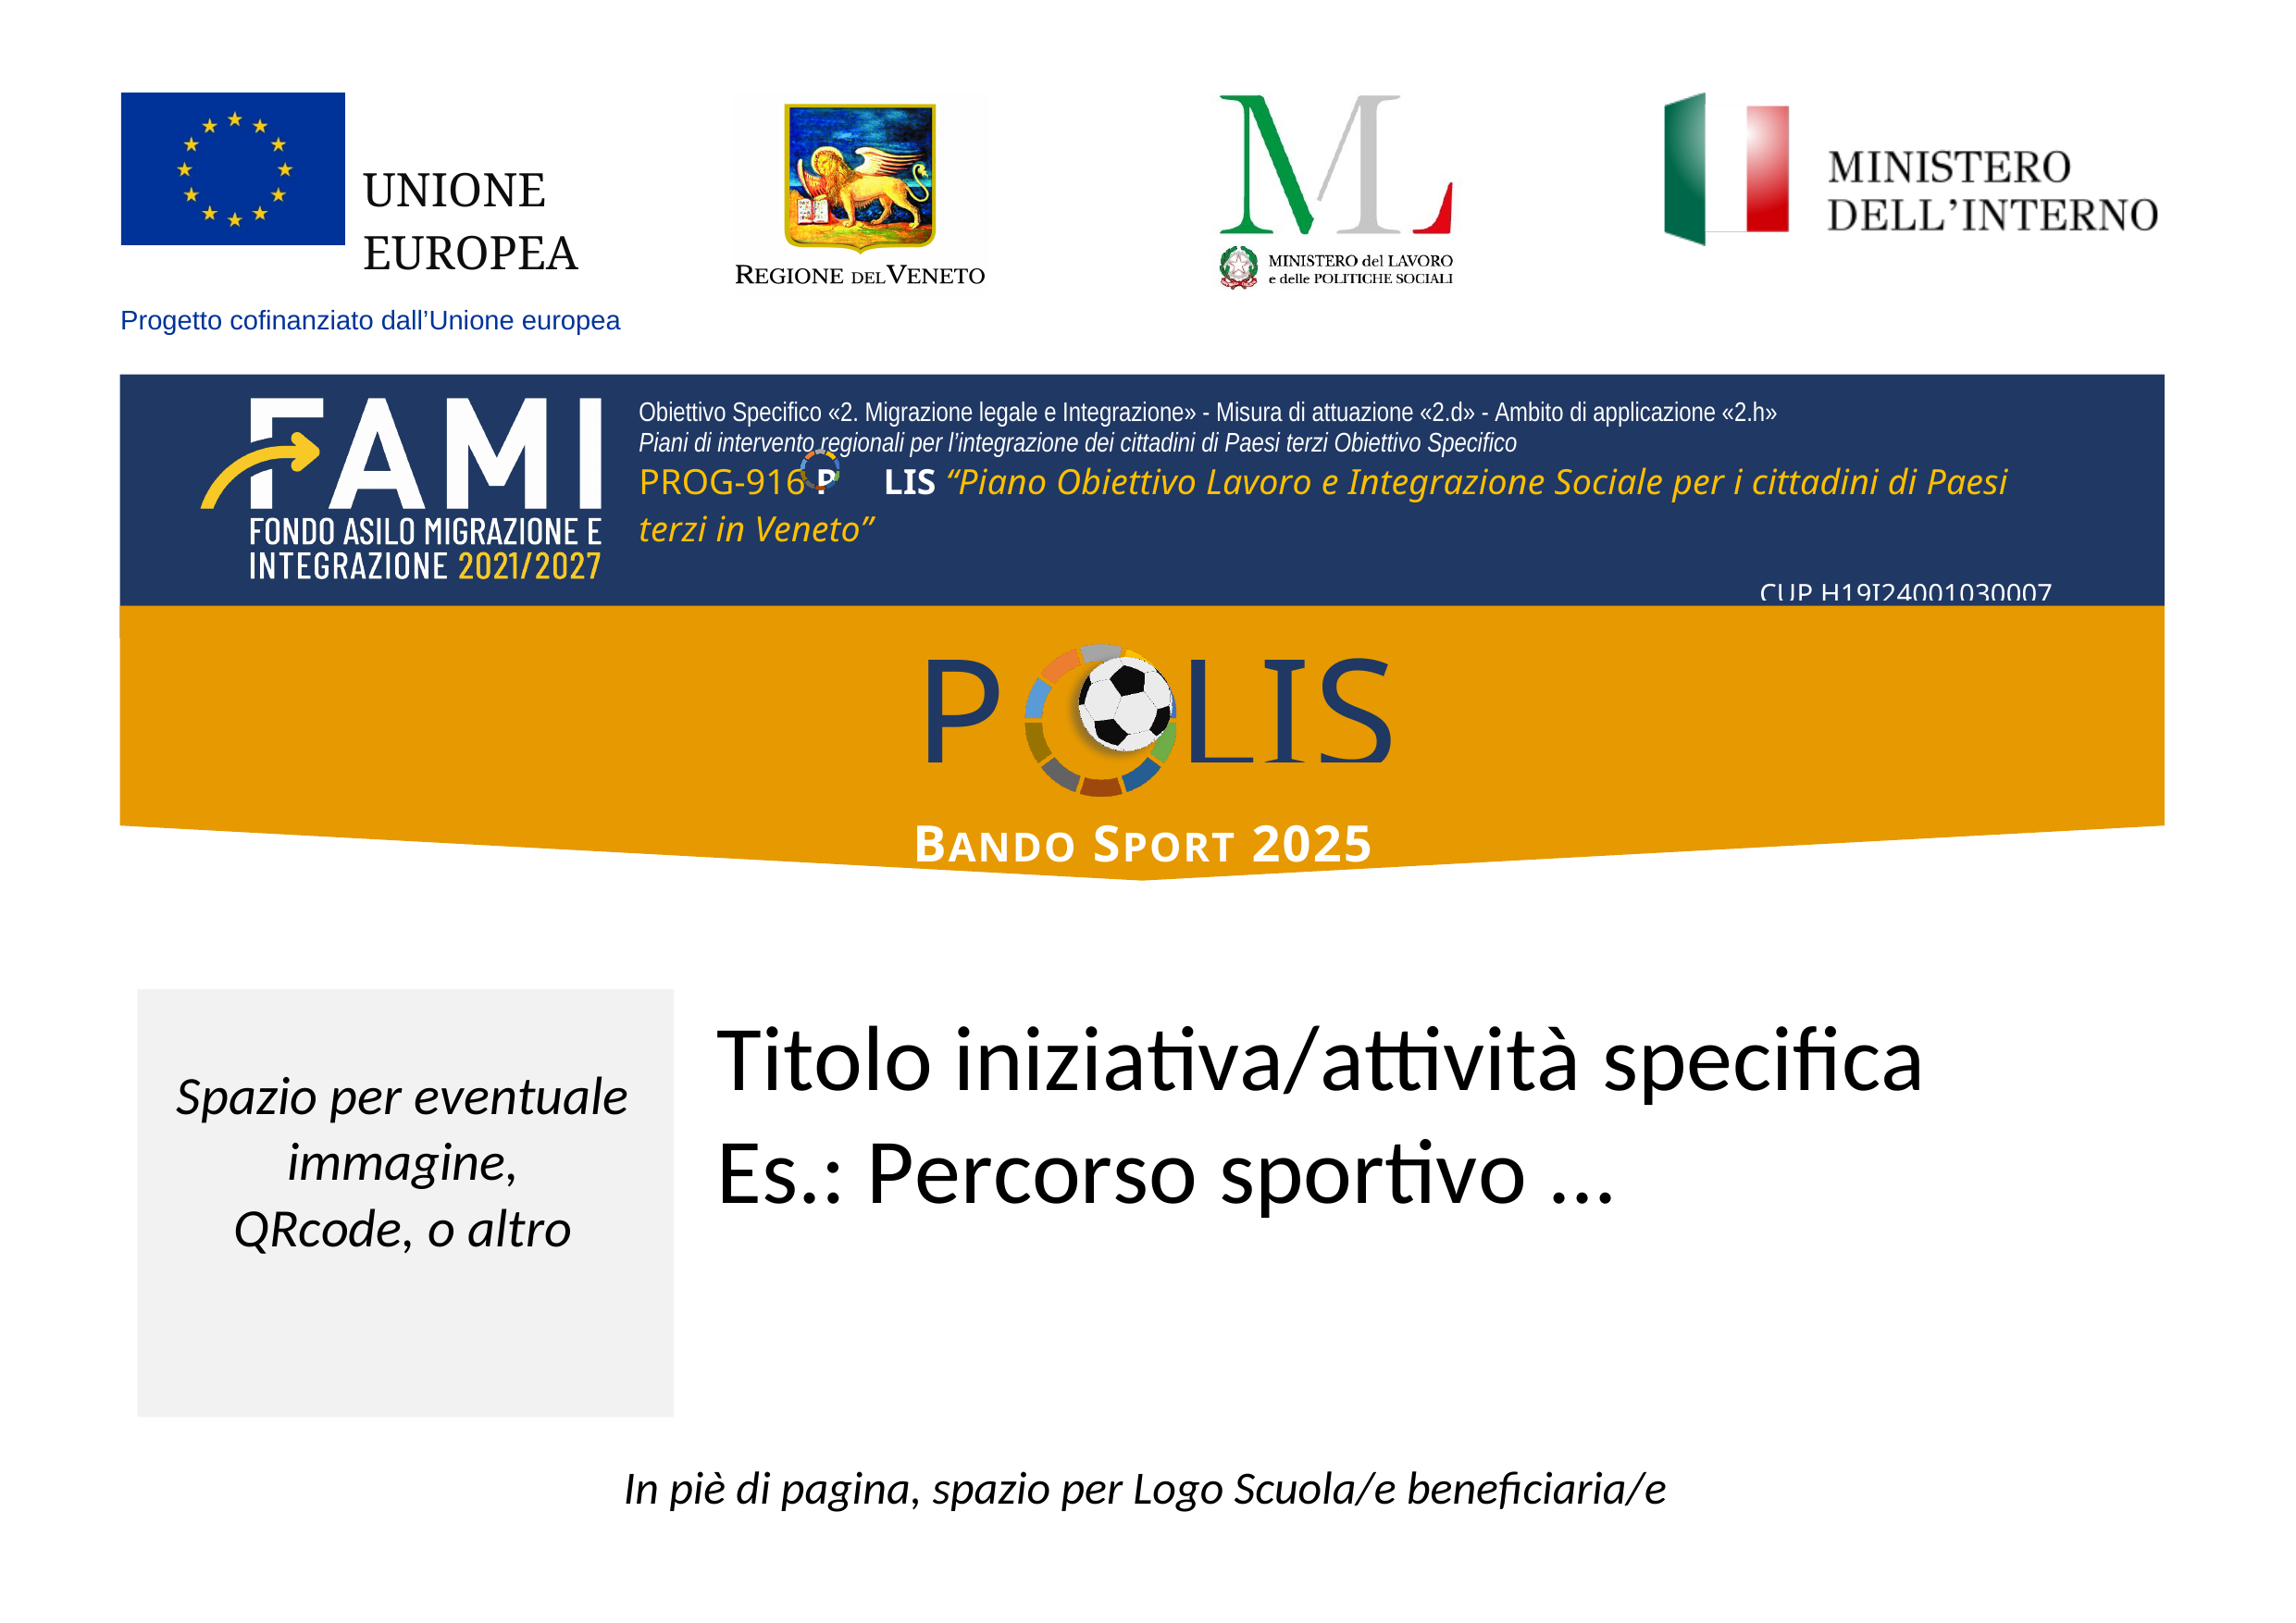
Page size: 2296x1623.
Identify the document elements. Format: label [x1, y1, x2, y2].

picture [1187, 93, 1486, 291]
picture [119, 93, 345, 243]
picture [800, 449, 840, 490]
picture [1024, 643, 1177, 798]
picture [1664, 93, 2158, 246]
picture [733, 93, 989, 294]
picture [200, 398, 602, 579]
